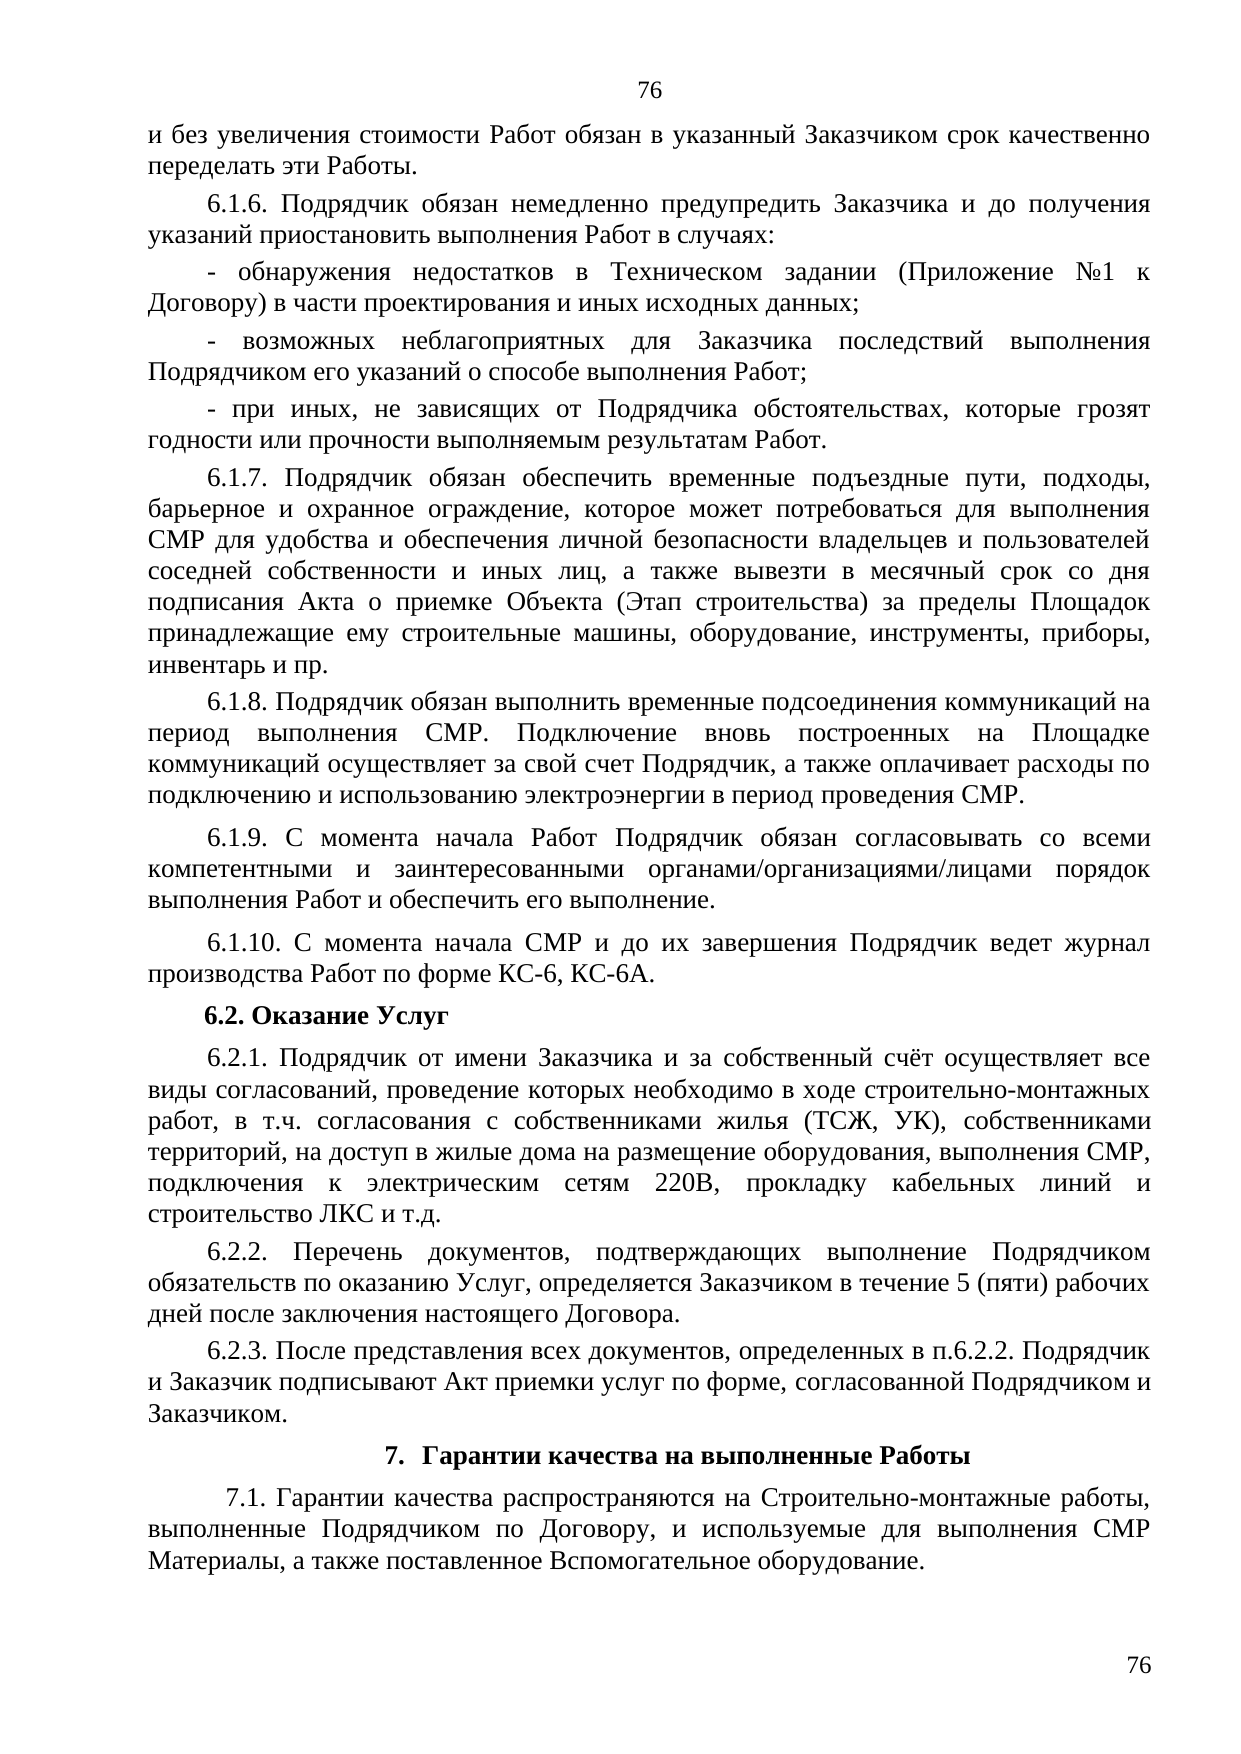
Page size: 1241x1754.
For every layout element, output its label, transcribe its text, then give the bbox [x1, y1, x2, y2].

text - при иных, не зависящих от Подрядчика обстоятельствах, которые грозят годности или прочности выполняемым результатам Работ. [148, 392, 1152, 454]
text 6.2. Оказание Услуг [204, 999, 1152, 1030]
text 6.1.9. С момента начала Работ Подрядчик обязан согласовывать со всеми компетентными и заинтересованными органами/организациями/лицами порядок выполнения Работ и обеспечить его выполнение. [148, 821, 1152, 914]
text 7.1. Гарантии качества распространяются на Строительно-монтажные работы, выполненные Подрядчиком по Договору, и используемые для выполнения СМР Материалы, а также поставленное Вспомогательное оборудование. [148, 1481, 1152, 1575]
text 6.1.8. Подрядчик обязан выполнить временные подсоединения коммуникаций на период выполнения СМР. Подключение вновь построенных на Площадке коммуникаций осуществляет за свой счет Подрядчик, а также оплачивает расходы по подключению и использованию электроэнергии в период проведения СМР. [148, 685, 1152, 810]
text - обнаружения недостатков в Техническом задании (Приложение №1 к Договору) в части проектирования и иных исходных данных; [148, 255, 1152, 317]
text 6.1.7. Подрядчик обязан обеспечить временные подъездные пути, подходы, барьерное и охранное ограждение, которое может потребоваться для выполнения СМР для удобства и обеспечения личной безопасности владельцев и пользователей соседней собственности и иных лиц, а также вывезти в месячный срок со дня подписания Акта о приемке Объекта (Этап строительства) за пределы Площадок принадлежащие ему строительные машины, оборудование, инструменты, приборы, инвентарь и пр. [148, 461, 1152, 679]
text 6.2.2. Перечень документов, подтверждающих выполнение Подрядчиком обязательств по оказанию Услуг, определяется Заказчиком в течение 5 (пяти) рабочих дней после заключения настоящего Договора. [148, 1235, 1152, 1328]
text 6.1.6. Подрядчик обязан немедленно предупредить Заказчика и до получения указаний приостановить выполнения Работ в случаях: [148, 187, 1152, 249]
text 6.1.10. С момента начала СМР и до их завершения Подрядчик ведет журнал производства Работ по форме КС-6, КС-6А. [148, 926, 1152, 988]
text 6.2.3. После представления всех документов, определенных в п.6.2.2. Подрядчик и Заказчик подписывают Акт приемки услуг по форме, согласованной Подрядчиком и Заказчиком. [148, 1334, 1152, 1428]
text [148, 118, 1152, 180]
text - возможных неблагоприятных для Заказчика последствий выполнения Подрядчиком его указаний о способе выполнения Работ; [148, 324, 1152, 386]
list Гарантии качества на выполненные Работы [204, 1439, 1152, 1470]
text 6.2.1. Подрядчик от имени Заказчика и за собственный счёт осуществляет все виды согласований, проведение которых необходимо в ходе строительно-монтажных работ, в т.ч. согласования с собственниками жилья (ТСЖ, УК), собственниками территорий, на доступ в жилые дома на размещение оборудования, выполнения СМР, подключения к электрическим сетям 220В, прокладку кабельных линий и строительство ЛКС и т.д. [148, 1042, 1152, 1228]
